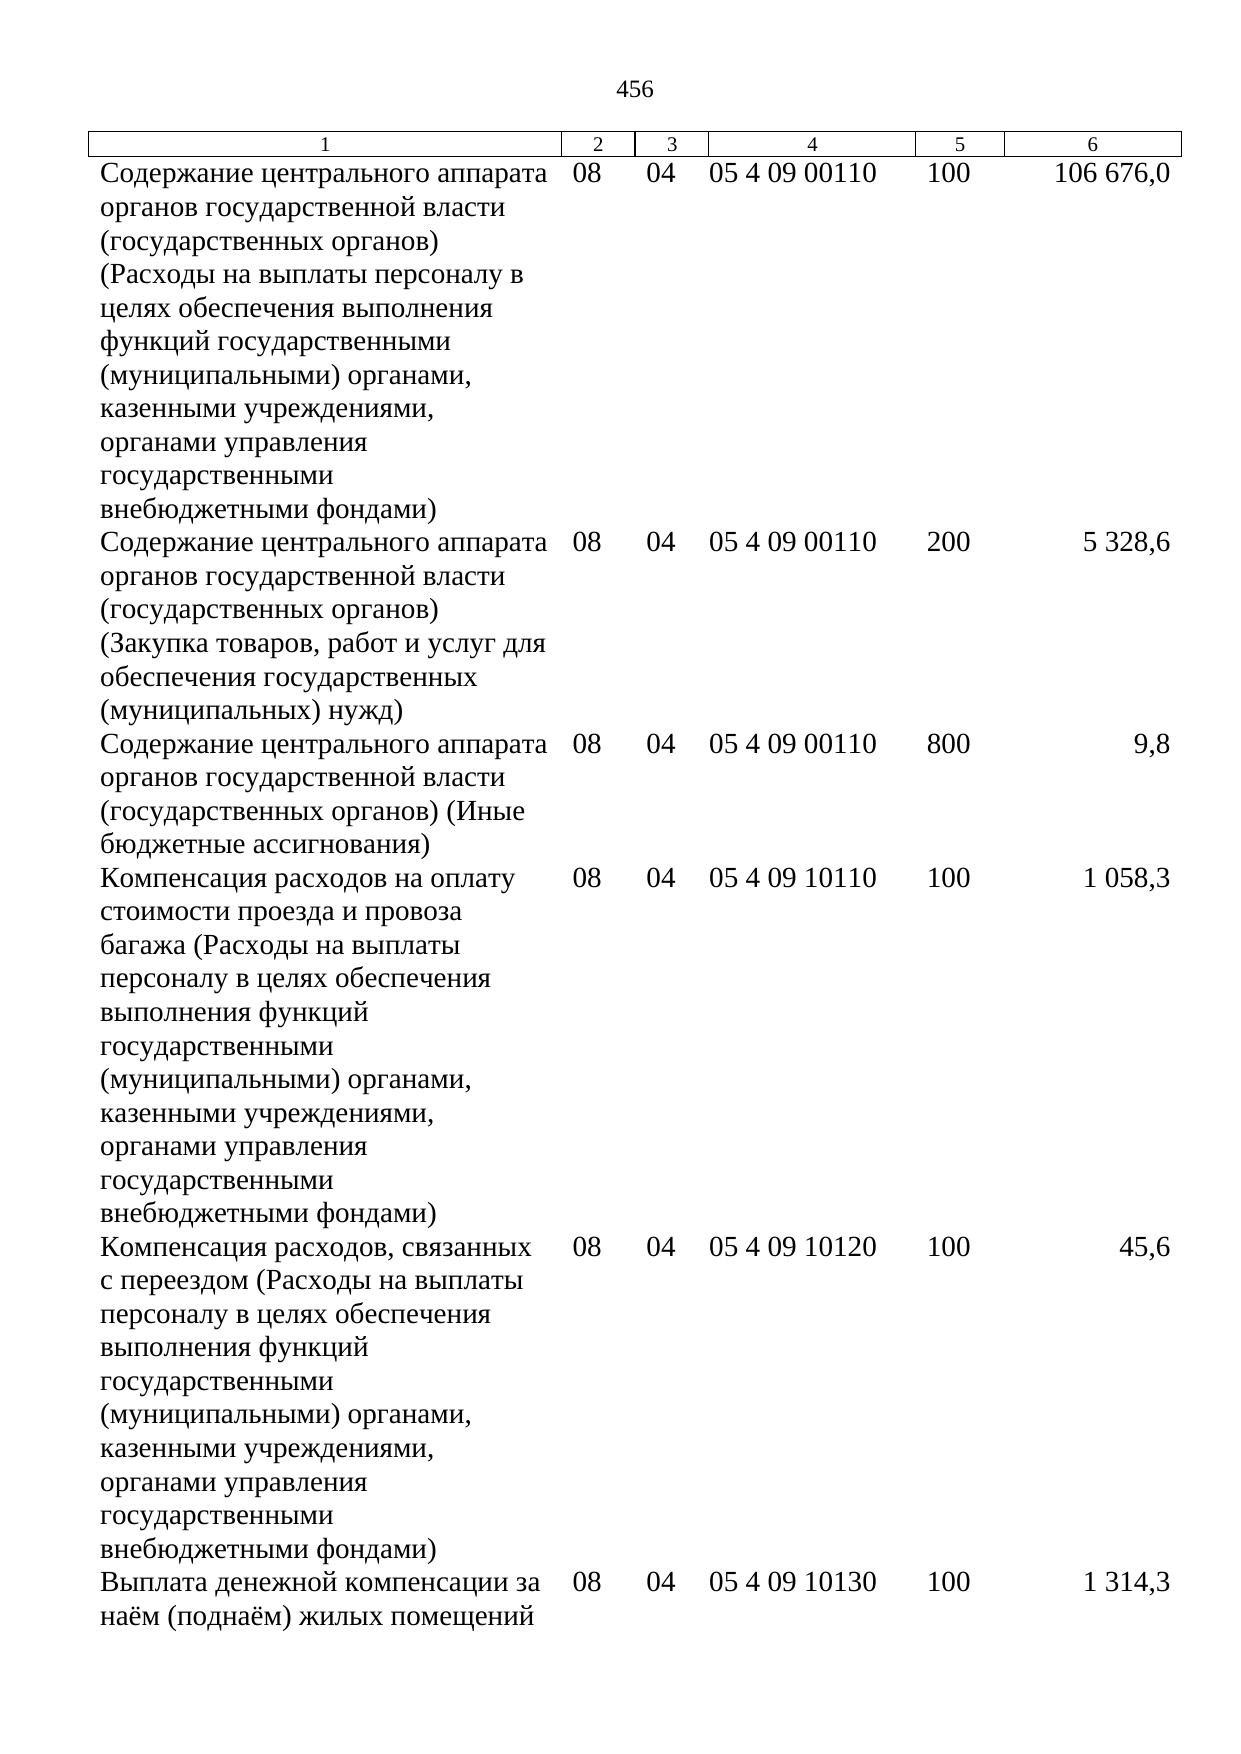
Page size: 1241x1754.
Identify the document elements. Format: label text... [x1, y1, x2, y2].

table_header 2 [562, 132, 634, 156]
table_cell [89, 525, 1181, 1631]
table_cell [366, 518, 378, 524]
table_header 1 [89, 132, 561, 156]
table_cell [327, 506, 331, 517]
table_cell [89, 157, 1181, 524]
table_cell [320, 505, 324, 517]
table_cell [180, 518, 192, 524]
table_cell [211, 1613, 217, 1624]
table_header 4 [709, 132, 915, 156]
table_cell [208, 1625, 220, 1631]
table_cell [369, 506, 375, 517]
table_header 6 [1005, 132, 1181, 156]
table_header 3 [636, 132, 708, 156]
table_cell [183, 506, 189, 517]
table_header 5 [916, 132, 1004, 156]
